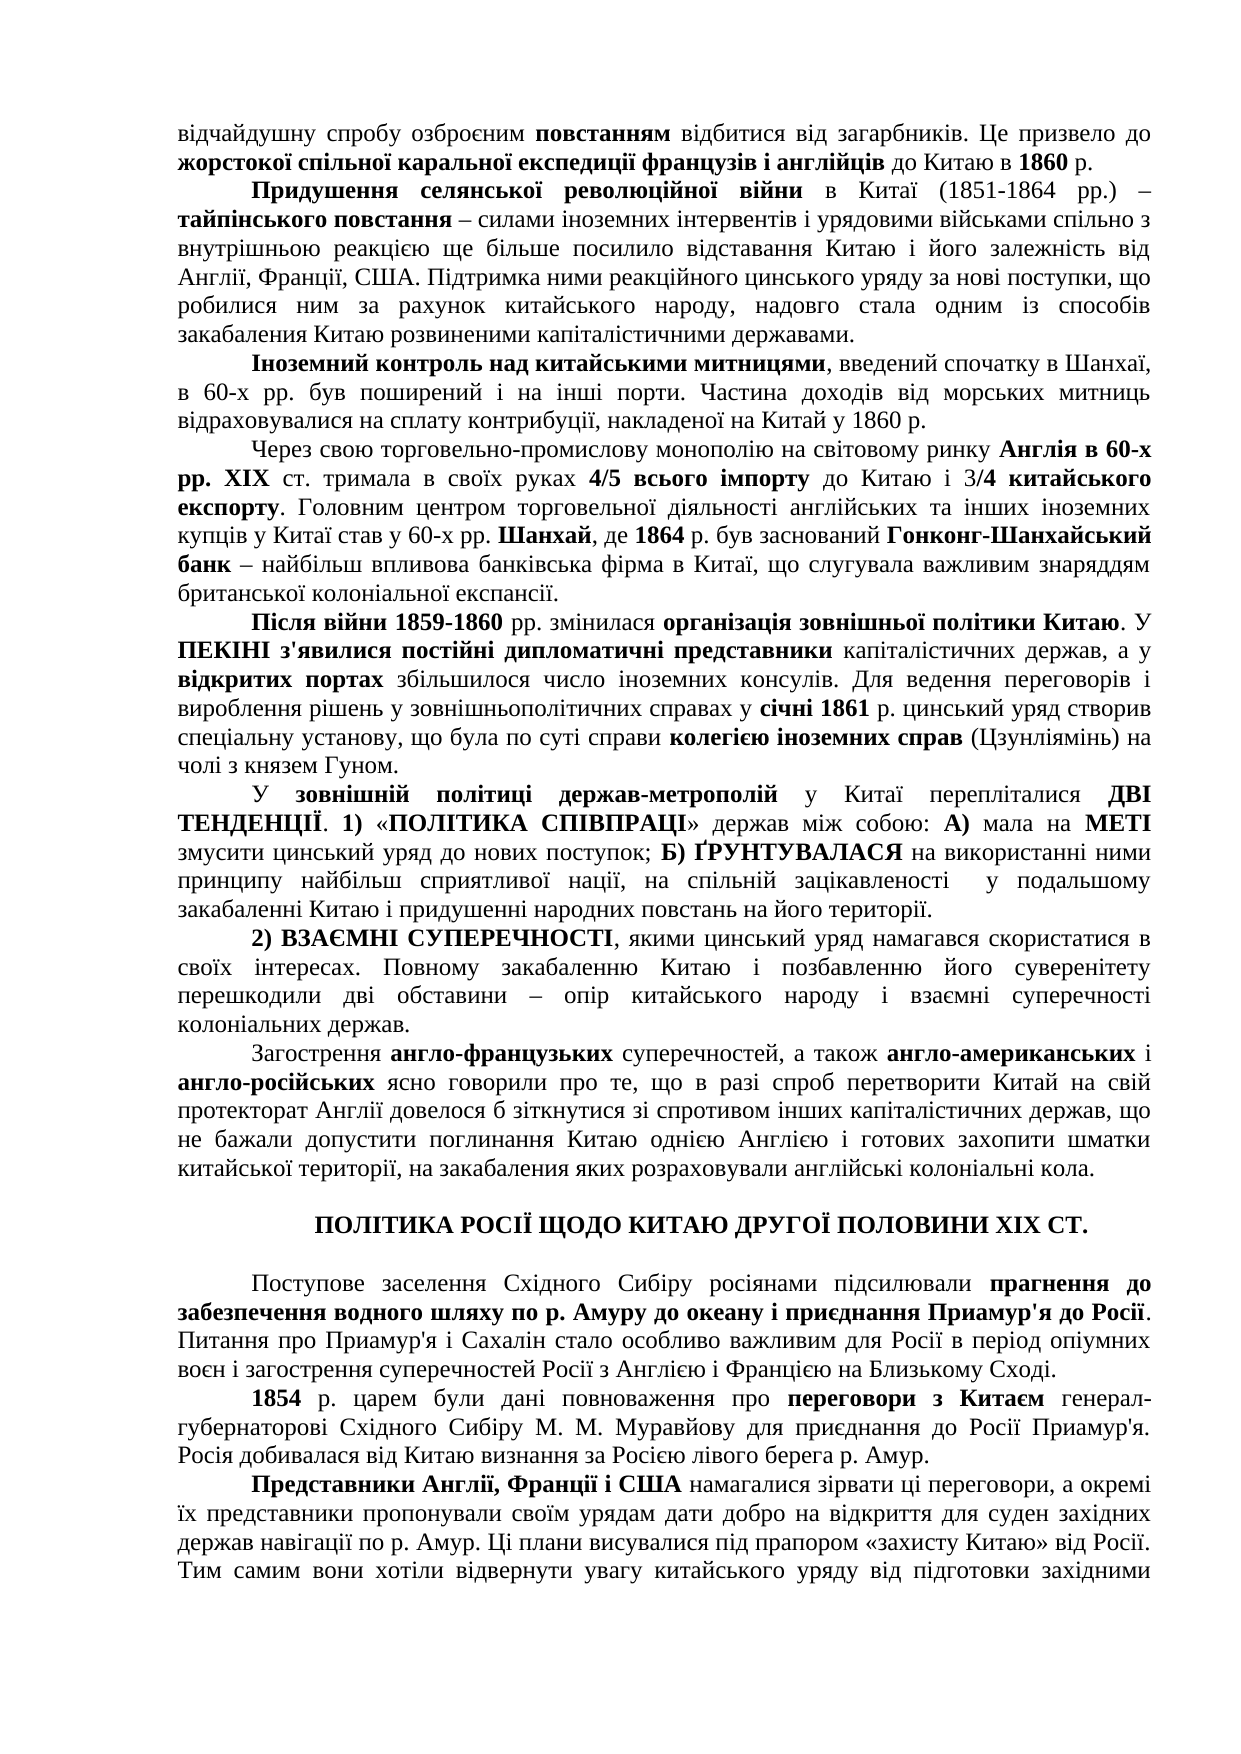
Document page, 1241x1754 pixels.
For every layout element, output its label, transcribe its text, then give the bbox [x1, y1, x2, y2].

text Придушення селянської революційної війни в Китаї (1851-1864 pp.) – тайпінського повстання – силами іноземних інтервентів і урядовими військами спільно з внутрішньою реакцією ще більше посилило відставання Китаю і його залежність від Англії, Франції, США. Підтримка ними реакційного цинського уряду за нові поступки, що робилися ним за рахунок китайського народу, надовго стала одним із способів закабаления Китаю розвиненими капіталістичними державами. [177, 176, 1152, 348]
text 2) ВЗАЄМНІ СУПЕРЕЧНОСТІ, якими цинський уряд намагався скористатися в своїх інтересах. Повному закабаленню Китаю і позбавленню його суверенітету перешкодили дві обставини – опір китайського народу і взаємні суперечності колоніальних держав. [177, 923, 1152, 1038]
text Іноземний контроль над китайськими митницями, введений спочатку в Шанхаї, в 60-х pp. був поширений і на інші порти. Частина доходів від морських митниць відраховувалися на сплату контрибуції, накладеної на Китай у 1860 р. [177, 348, 1152, 434]
text Після війни 1859-1860 pp. змінилася організація зовнішньої політики Китаю. У ПЕКІНІ з'явилися постійні дипломатичні представники капіталістичних держав, а у відкритих портах збільшилося число іноземних консулів. Для ведення переговорів і вироблення рішень у зовнішньополітичних справах у січні 1861 р. цинський уряд створив спеціальну установу, що була по суті справи колегією іноземних справ (Цзунліямінь) на чолі з князем Гуном. [177, 607, 1152, 779]
text Загострення англо-французьких суперечностей, а також англо-американських і англо-російських ясно говорили про те, що в разі спроб перетворити Китай на свій протекторат Англії довелося б зіткнутися зі спротивом інших капіталістичних держав, що не бажали допустити поглинання Китаю однією Англією і готових захопити шматки китайської території, на закабаления яких розраховували англійські колоніальні кола. [177, 1038, 1152, 1182]
text Поступове заселення Східного Сибіру росіянами підсилювали прагнення до забезпечення водного шляху по р. Амуру до океану і приєднання Приамур'я до Росії. Питання про Приамур'я і Сахалін стало особливо важливим для Росії в період опіумних воєн і загострення суперечностей Росії з Англією і Францією на Близькому Сході. [177, 1268, 1152, 1383]
text Через свою торговельно-промислову монополію на світовому ринку Англія в 60-х pp. XIX ст. тримала в своїх руках 4/5 всього імпорту до Китаю і 3/4 китайського експорту. Головним центром торговельної діяльності англійських та інших іноземних купців у Китаї став у 60-х pp. Шанхай, де 1864 р. був заснований Гонконг-Шанхайський банк – найбільш впливова банківська фірма в Китаї, що слугувала важливим знаряддям британської колоніальної експансії. [177, 434, 1152, 607]
text 1854 р. царем були дані повноваження про переговори з Китаєм генерал-губернаторові Східного Сибіру Μ. М. Муравйову для приєднання до Росії Приамур'я. Росія добивалася від Китаю визнання за Росією лівого берега р. Амур. [177, 1383, 1152, 1469]
text ПОЛІТИКА РОСІЇ ЩОДО КИТАЮ ДРУГОЇ ПОЛОВИНИ XIX СТ. [177, 1211, 1152, 1239]
text У зовнішній політиці держав-метрополій у Китаї перепліталися ДВІ ТЕНДЕНЦІЇ. 1) «ПОЛІТИКА СПІВПРАЦІ» держав між собою: А) мала на МЕТІ змусити цинський уряд до нових поступок; Б) ҐРУНТУВАЛАСЯ на використанні ними принципу найбільш сприятливої нації, на спільній зацікавленості у подальшому закабаленні Китаю і придушенні народних повстань на його території. [177, 779, 1152, 923]
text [177, 118, 1152, 176]
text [177, 1469, 1152, 1584]
